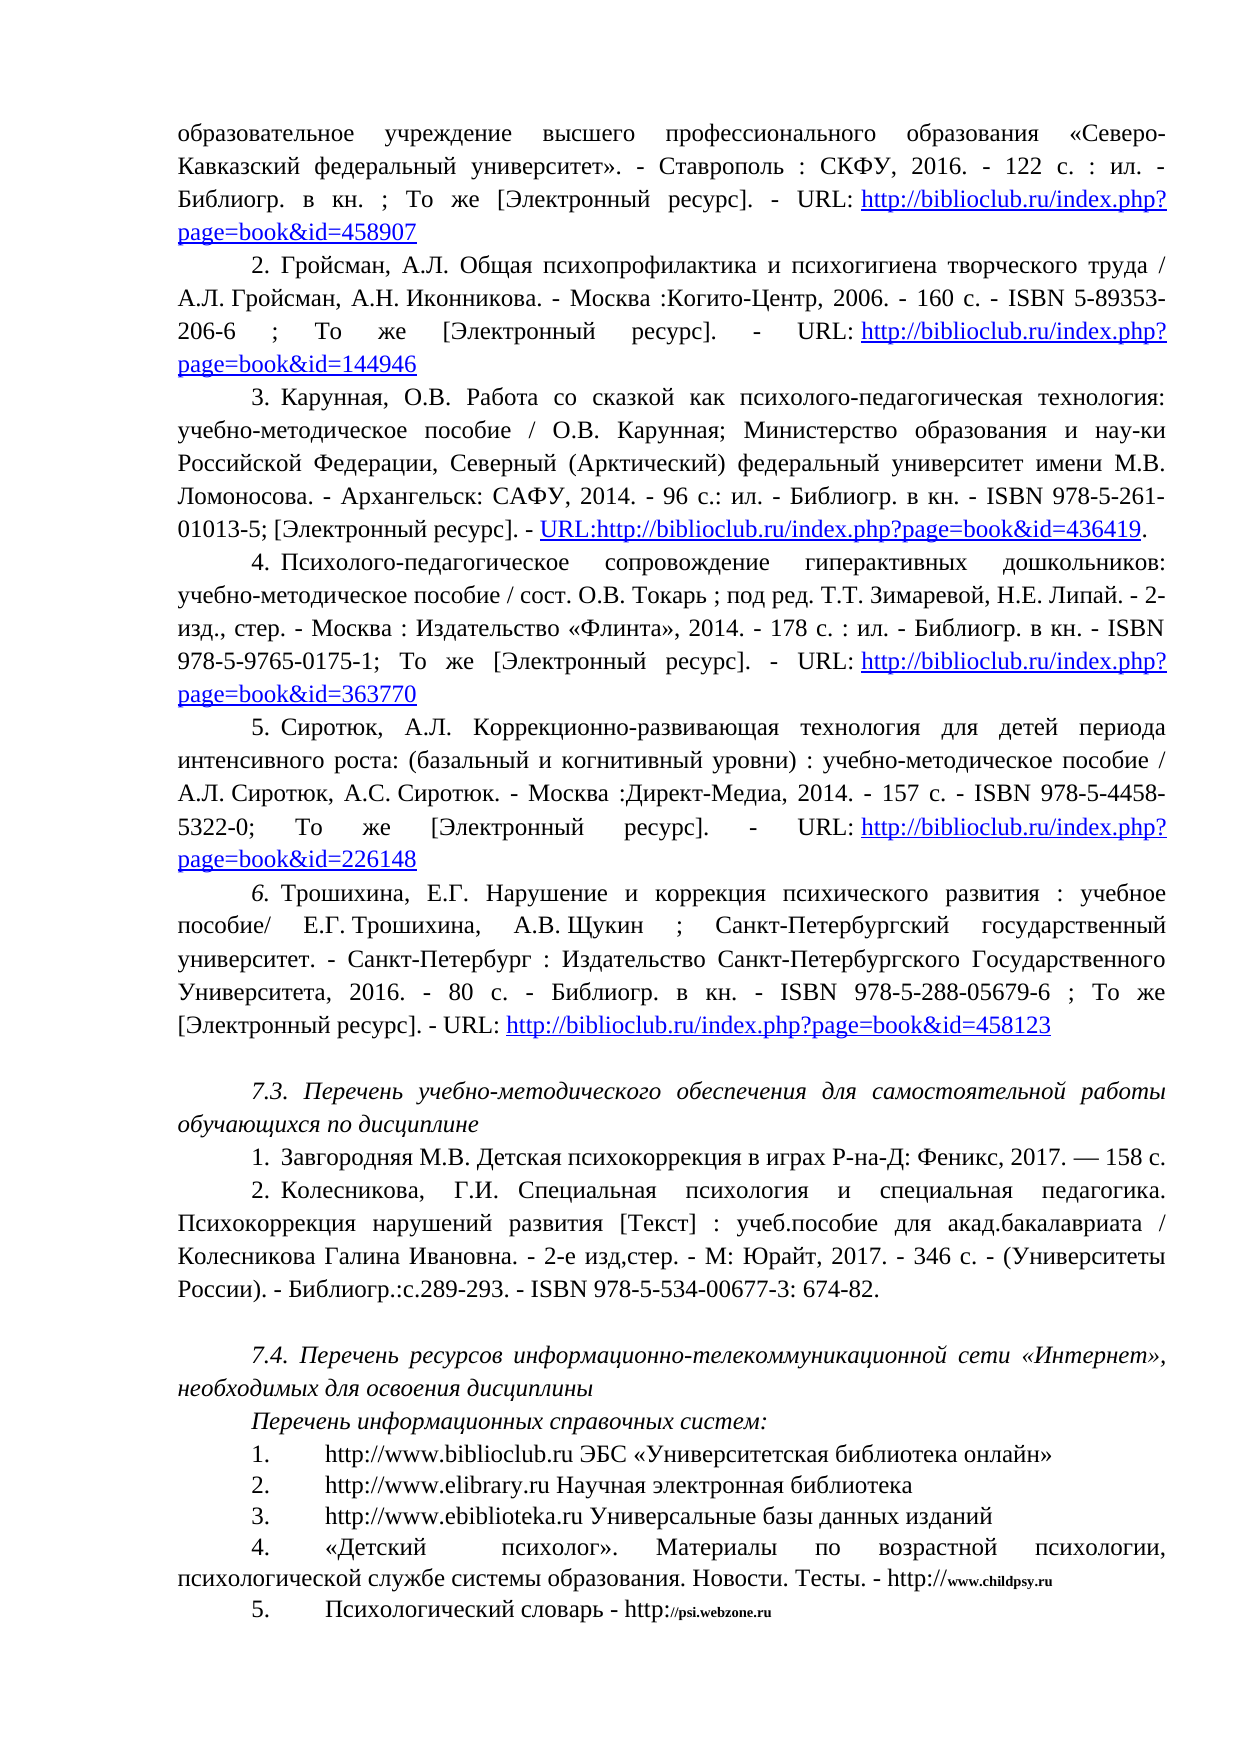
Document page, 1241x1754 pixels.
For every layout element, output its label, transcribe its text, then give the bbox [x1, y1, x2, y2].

list Сиротюк, А.Л. Коррекционно-развивающая технология для детей периода интенсивного роста: (базальный и когнитивный уровни) : учебно-методическое пособие / А.Л. Сиротюк, А.С. Сиротюк. - Москва :Директ-Медиа, 2014. - 157 с. - ISBN 978-5-4458-5322-0; То же [Электронный ресурс]. - URL: http://biblioclub.ru/index.php?page=book&id=226148 [177, 712, 1167, 873]
list Колесникова, Г.И. Специальная психология и специальная педагогика. Психокоррекция нарушений развития [Текст] : учеб.пособие для акад.бакалавриата / Колесникова Галина Ивановна. - 2-е изд,стер. - М: Юрайт, 2017. - 346 с. - (Университеты России). - Библиогр.:с.289-293. - ISBN 978-5-534-00677-3: 674-82. [177, 1175, 1167, 1303]
list Гройсман, А.Л. Общая психопрофилактика и психогигиена творческого труда / А.Л. Гройсман, А.Н. Иконникова. - Москва :Когито-Центр, 2006. - 160 с. - ISBN 5-89353-206-6 ; То же [Электронный ресурс]. - URL: http://biblioclub.ru/index.php?page=book&id=144946 [177, 250, 1167, 378]
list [177, 118, 1167, 246]
list http://www.ebiblioteka.ru Универсальные базы данных изданий [177, 1501, 1167, 1530]
list http://www.elibrary.ru Научная электронная библиотека [177, 1470, 1167, 1499]
list http://www.biblioclub.ru ЭБС «Университетская библиотека онлайн» [177, 1439, 1167, 1468]
list Психологический словарь - http://psi.webzone.ru [177, 1594, 1167, 1623]
list «Детский психолог». Материалы по возрастной психологии, психологической службе системы образования. Новости. Тесты. - http://www.childpsy.ru [177, 1532, 1167, 1592]
list Трошихина, Е.Г. Нарушение и коррекция психического развития : учебное пособие/ Е.Г. Трошихина, А.В. Щукин ; Санкт-Петербургский государственный университет. - Санкт-Петербург : Издательство Санкт-Петербургского Государственного Университета, 2016. - 80 с. - Библиогр. в кн. - ISBN 978-5-288-05679-6 ; То же [Электронный ресурс]. - URL: http://biblioclub.ru/index.php?page=book&id=458123 [177, 878, 1167, 1038]
list Завгородняя М.В. Детская психокоррекция в играх Р-на-Д: Феникс, 2017. — 158 с. [177, 1142, 1167, 1171]
list Психолого-педагогическое сопровождение гиперактивных дошкольников: учебно-методическое пособие / сост. О.В. Токарь ; под ред. Т.Т. Зимаревой, Н.Е. Липай. - 2-изд., стер. - Москва : Издательство «Флинта», 2014. - 178 с. : ил. - Библиогр. в кн. - ISBN 978-5-9765-0175-1; То же [Электронный ресурс]. - URL: http://biblioclub.ru/index.php?page=book&id=363770 [177, 547, 1167, 708]
text Перечень информационных справочных систем: [177, 1406, 1167, 1435]
text 7.4. Перечень ресурсов информационно-телекоммуникационной сети «Интернет», необходимых для освоения дисциплины [177, 1340, 1167, 1402]
text 7.3. Перечень учебно-методического обеспечения для самостоятельной работы обучающихся по дисциплине [177, 1076, 1167, 1137]
list Карунная, О.В. Работа со сказкой как психолого-педагогическая технология: учебно-методическое пособие / О.В. Карунная; Министерство образования и нау-ки Российской Федерации, Северный (Арктический) федеральный университет имени М.В. Ломоносова. - Архангельск: САФУ, 2014. - 96 с.: ил. - Библиогр. в кн. - ISBN 978-5-261-01013-5; [Электронный ресурс]. - URL:http://biblioclub.ru/index.php?page=book&id=436419. [177, 382, 1167, 543]
